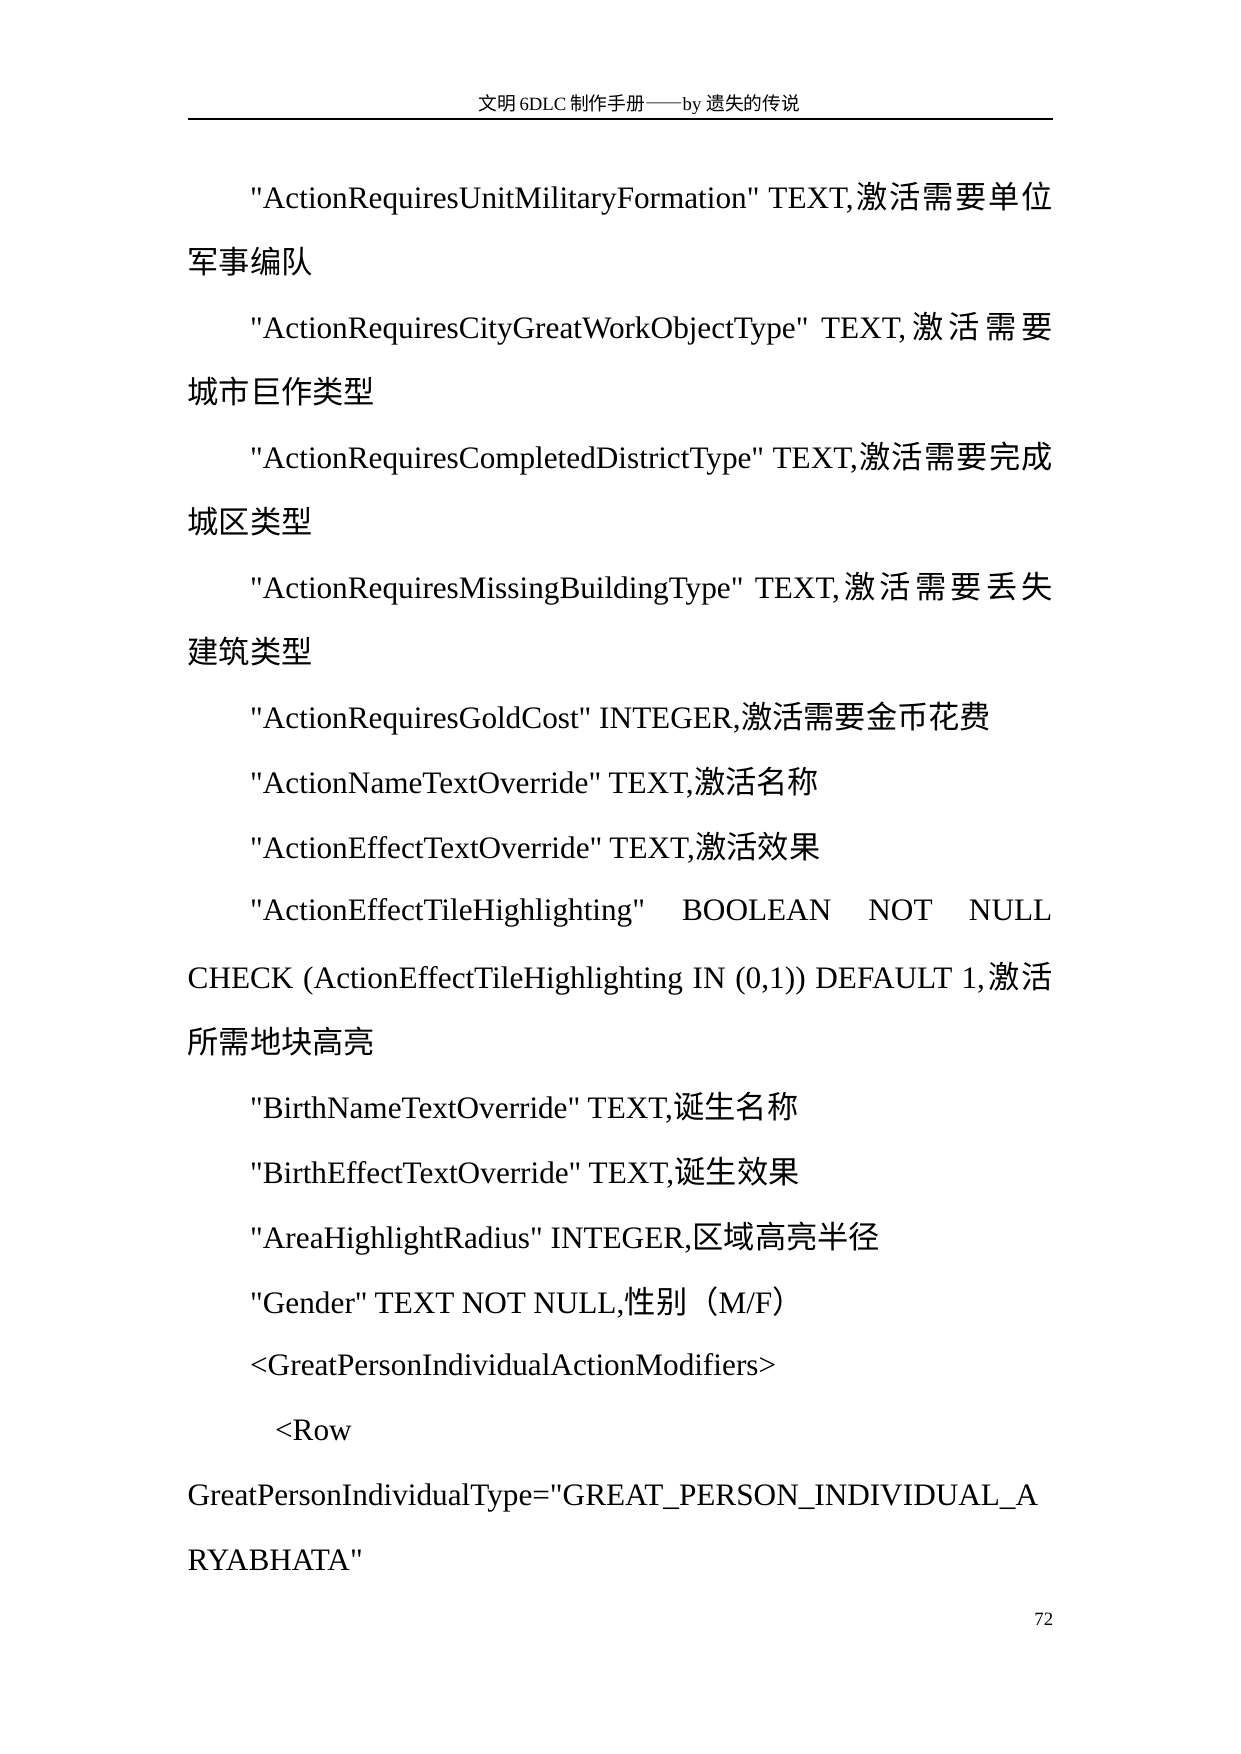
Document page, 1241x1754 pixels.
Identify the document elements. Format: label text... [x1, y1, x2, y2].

text "ActionNameTextOverride" TEXT,激活名称 [187, 747, 1053, 812]
text "ActionRequiresMissingBuildingType" TEXT,激活需要丢失建筑类型 [187, 552, 1053, 682]
text "ActionEffectTileHighlighting" BOOLEAN NOT NULL CHECK (ActionEffectTileHighlighting IN (0,1)) DEFAULT 1,激活所需地块高亮 [187, 877, 1053, 1072]
text "Gender" TEXT NOT NULL,性别（M/F） [187, 1267, 1053, 1332]
text "BirthNameTextOverride" TEXT,诞生名称 [187, 1072, 1053, 1137]
text "BirthEffectTextOverride" TEXT,诞生效果 [187, 1137, 1053, 1202]
text "ActionRequiresCompletedDistrictType" TEXT,激活需要完成城区类型 [187, 422, 1053, 552]
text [187, 1397, 1053, 1592]
text "ActionRequiresUnitMilitaryFormation" TEXT,激活需要单位军事编队 [187, 162, 1053, 292]
text "ActionRequiresCityGreatWorkObjectType" TEXT,激活需要城市巨作类型 [187, 292, 1053, 422]
text "ActionEffectTextOverride" TEXT,激活效果 [187, 812, 1053, 877]
text <GreatPersonIndividualActionModifiers> [187, 1332, 1053, 1397]
text "AreaHighlightRadius" INTEGER,区域高亮半径 [187, 1202, 1053, 1267]
text "ActionRequiresGoldCost" INTEGER,激活需要金币花费 [187, 682, 1053, 747]
